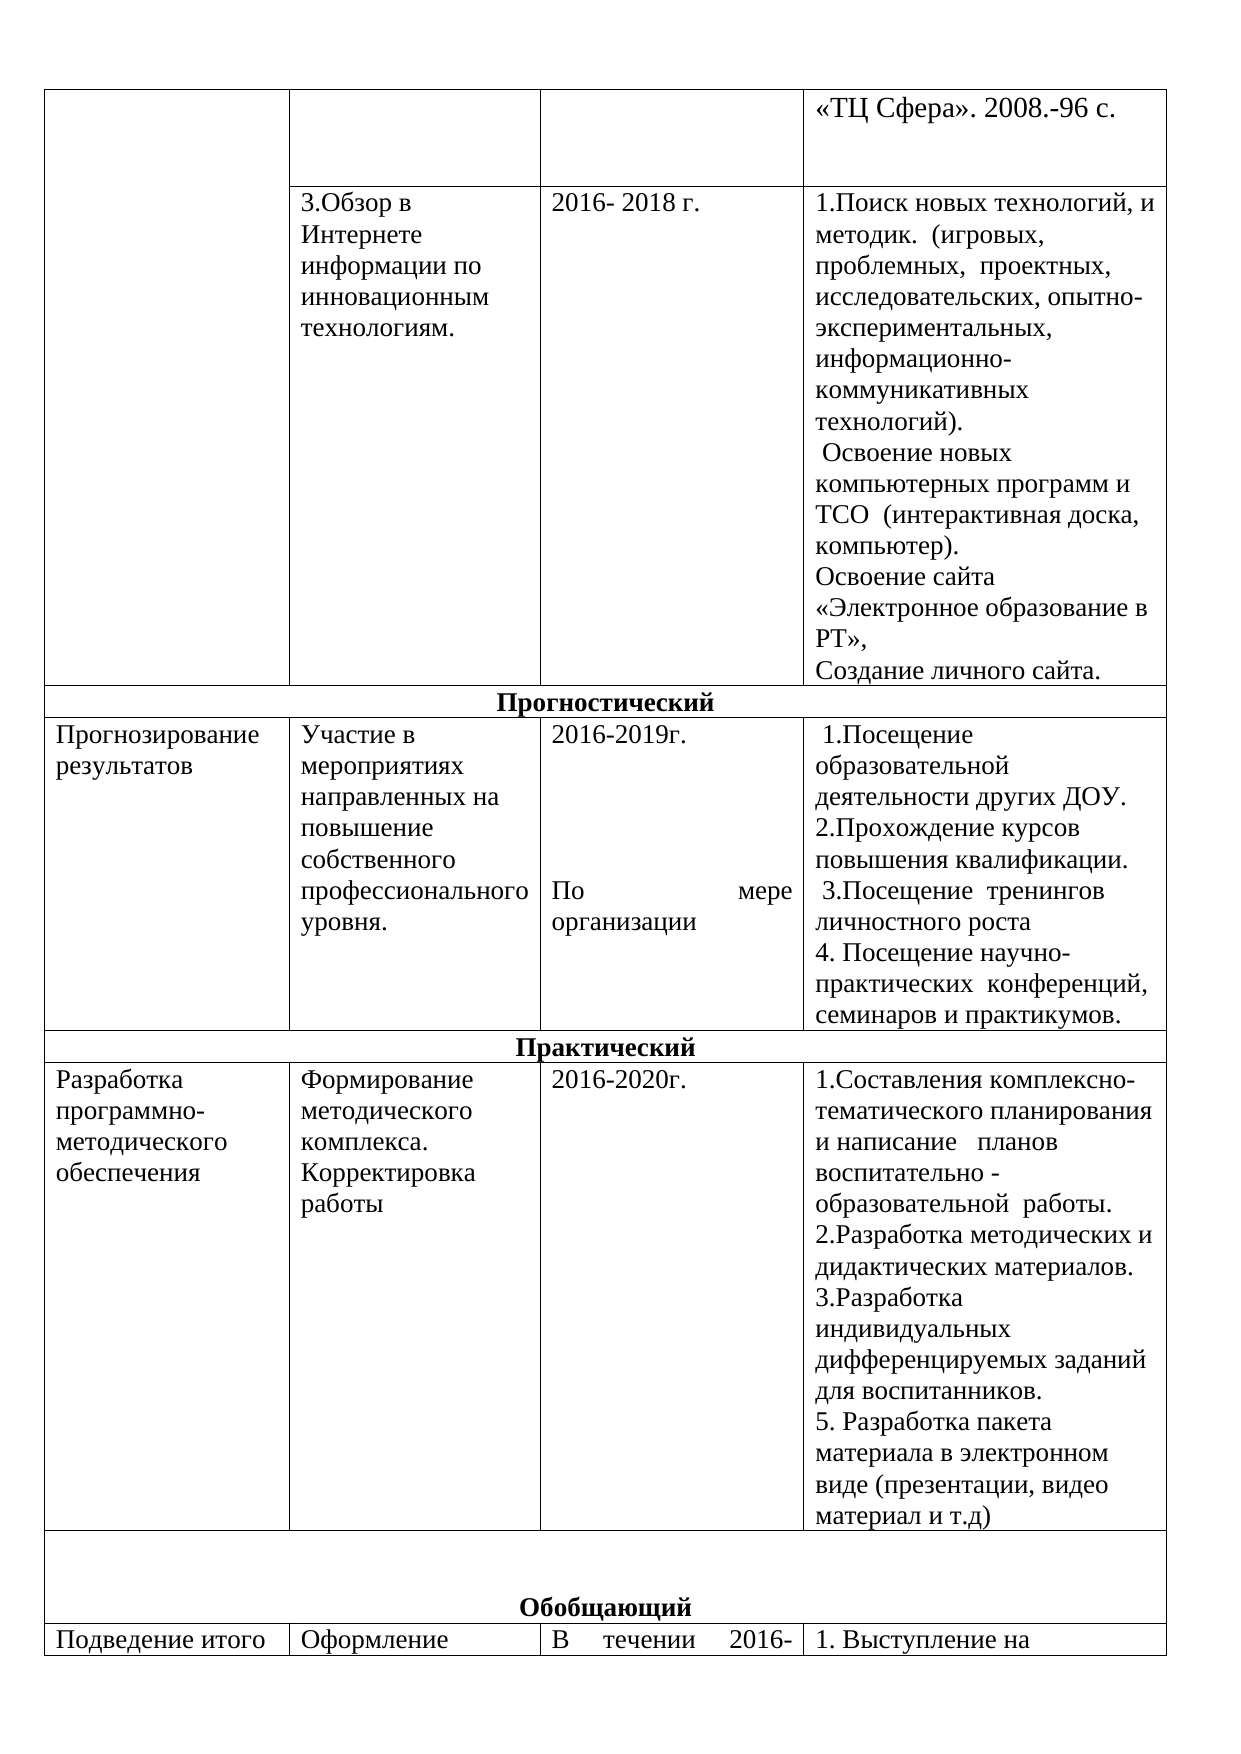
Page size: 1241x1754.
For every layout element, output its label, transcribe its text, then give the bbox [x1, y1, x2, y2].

table_cell Прогнозирование результатов [45, 718, 289, 1029]
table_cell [804, 1624, 1166, 1655]
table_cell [541, 1624, 803, 1655]
table_cell Обобщающий [45, 1531, 1166, 1622]
table_cell 1.Посещение образовательной деятельности других ДОУ. 2.Прохождение курсов повышения квалификации. 3.Посещение тренингов личностного роста 4. Посещение научно-практических конференций, семинаров и практикумов. [804, 718, 1166, 1029]
table_cell 1.Составления комплексно-тематического планирования и написание планов воспитательно - образовательной работы. 2.Разработка методических и дидактических материалов. 3.Разработка индивидуальных дифференцируемых заданий для воспитанников. 5. Разработка пакета материала в электронном виде (презентации, видео материал и т.д) [804, 1063, 1166, 1530]
table_cell 2016- 2018 г. [541, 187, 803, 685]
table_cell Разработка программно-методического обеспечения [45, 1063, 289, 1530]
table_cell 2016-2020г. [541, 1063, 803, 1530]
table_cell Подведение итогов [45, 1624, 289, 1655]
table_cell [290, 1624, 540, 1655]
table_cell Прогностический [45, 686, 1166, 717]
table_cell Формирование методического комплекса. Корректировка работы [290, 1063, 540, 1530]
table_cell 3.Обзор в Интернете информации по инновационным технологиям. [290, 187, 540, 685]
table_cell 1.Поиск новых технологий, и методик. (игровых, проблемных, проектных, исследовательских, опытно-экспериментальных, информационно-коммуникативных технологий). Освоение новых компьютерных программ и ТСО (интерактивная доска, компьютер). Освоение сайта «Электронное образование в РТ», Создание личного сайта. [804, 187, 1166, 685]
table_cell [804, 90, 1166, 186]
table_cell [541, 90, 803, 186]
table_cell Участие в мероприятиях направленных на повышение собственного профессионального уровня. [290, 718, 540, 1029]
table_cell Практический [45, 1031, 1166, 1062]
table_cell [290, 90, 540, 186]
table_cell 2016-2019г. По мере организации [541, 718, 803, 1029]
